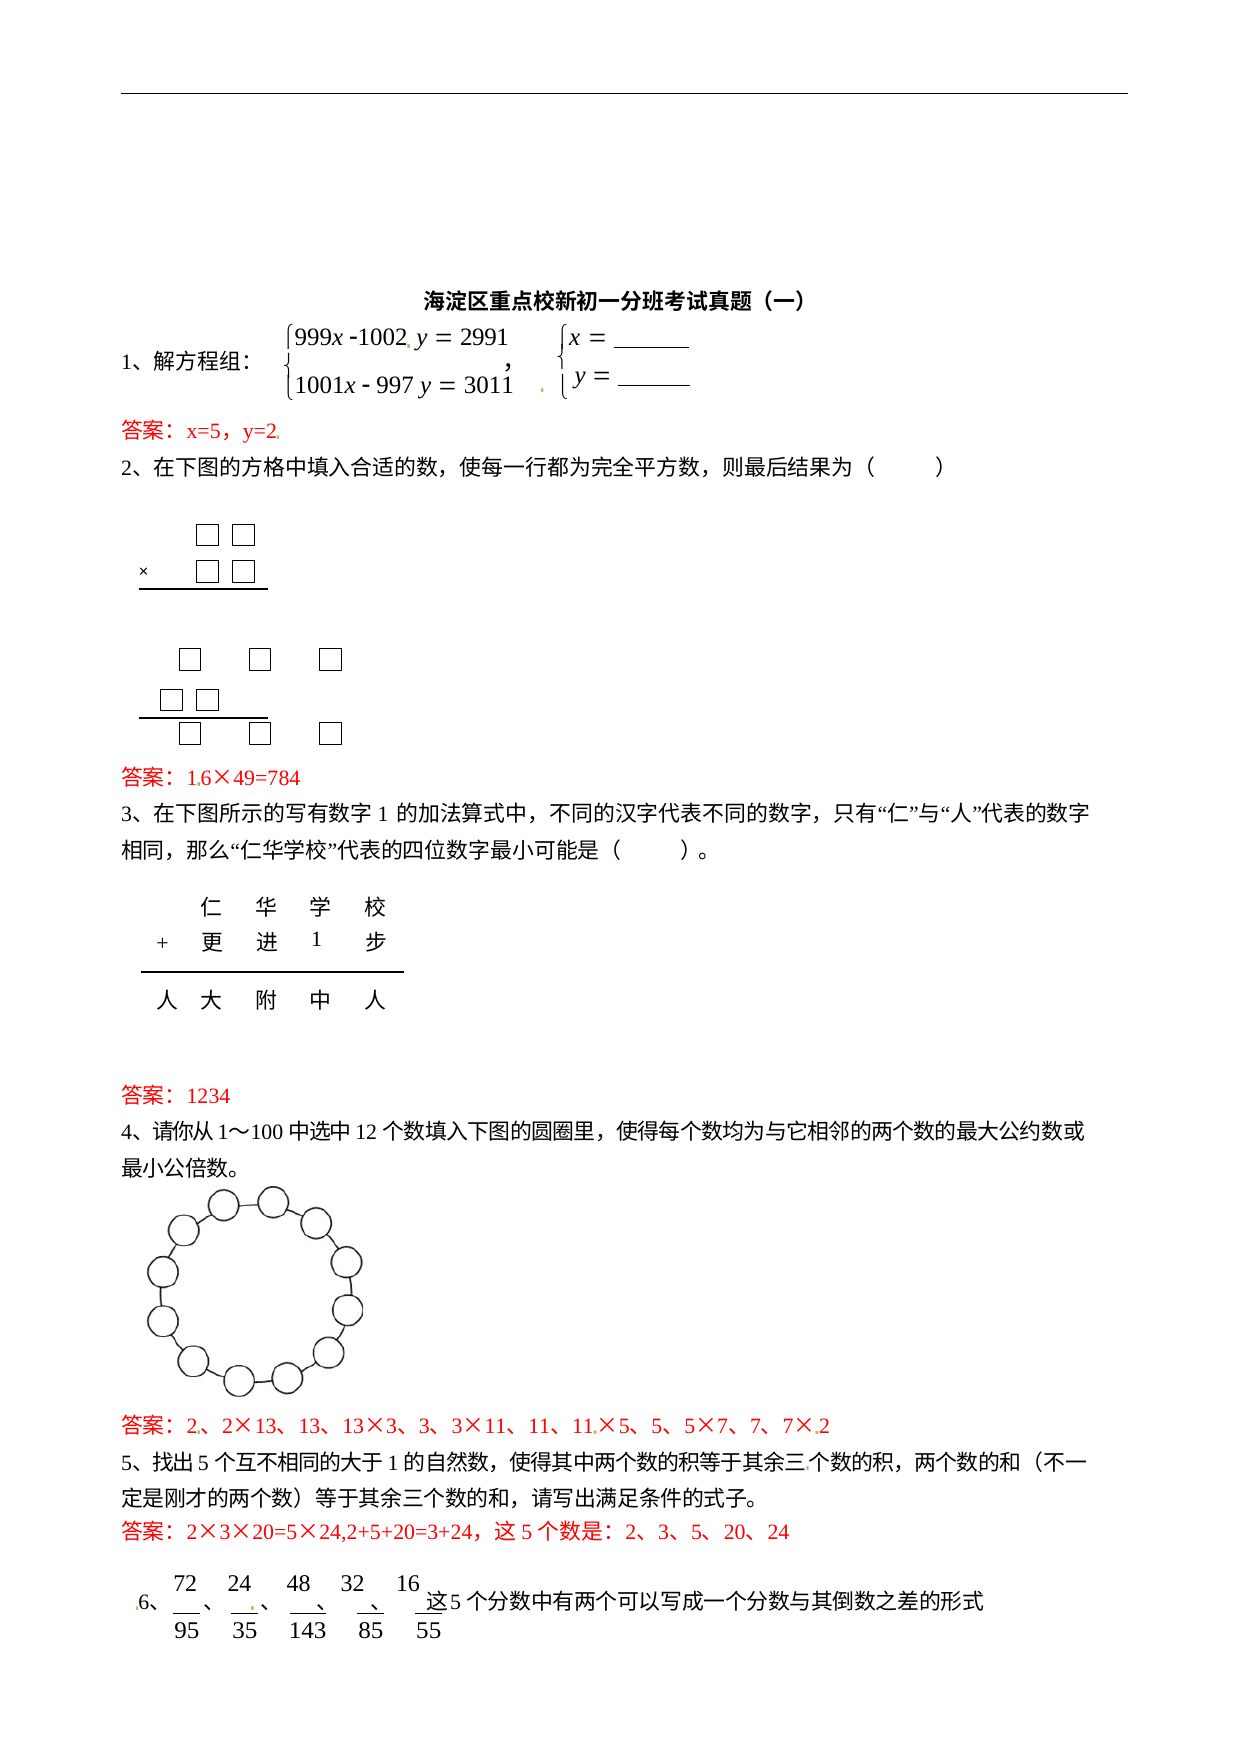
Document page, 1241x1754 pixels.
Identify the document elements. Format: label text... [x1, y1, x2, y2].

text 999x 1002 y  2991 x  [562, 329, 1128, 352]
subtitle 95 35 143 85 55 [174, 1617, 1128, 1644]
subtitle 1001x  997 y  3011 [282, 374, 532, 398]
text 答案：16×49=784 [121, 760, 1128, 792]
picture [146, 1186, 364, 1397]
table_header 华 进 [239, 895, 294, 971]
text 答案：x=5，y=2 [121, 413, 532, 445]
text 3、在下图所示的写有数字 1 的加法算式中，不同的汉字代表不同的数字，只有“仁”与“人”代表的数字相同，那么“仁华学校”代表的四位数字最小可能是（ ）。 [121, 796, 1105, 864]
table_header 学 1 [294, 895, 348, 971]
text 海淀区重点校新初一分班考试真题（一） [421, 284, 820, 316]
text 6、 72 、 24 、 48 、 32 、16 这 5 个分数中有两个可以写成一个分数与其倒数之差的形式 [136, 1581, 1128, 1617]
text 4、请你从 1～100 中选中 12 个数填入下图的圆圈里，使得每个数均为与它相邻的两个数的最大公约数或最小公倍数。 [121, 1114, 1105, 1182]
table_cell 中[来源:学科网ZXXK][来源:学_科_网Z_X_X_K] [294, 973, 348, 1059]
text 5、找出 5 个互不相同的大于 1 的自然数，使得其中两个数的积等于其余三个数的积，两个数的和（不一定是刚才的两个数）等于其余三个数的和，请写出满足条件的式子。 [121, 1444, 1105, 1512]
text 2、在下图的方格中填入合适的数，使每一行都为完全平方数，则最后结果为（ ） [121, 449, 1128, 481]
text 答案：1234 [121, 1078, 1128, 1110]
text 答案：2×3×20=5×24,2+5+20=3+24，这 5 个数是：2、3、5、20、24 [121, 1517, 1128, 1545]
text  y  [556, 353, 1128, 388]
table_cell 人 大 [141, 973, 239, 1059]
table_header 仁 + 更 [141, 895, 239, 971]
text 答案：2、2×13、13、13×3、3、3×11、11、11×5、5、5×7、7、7×2 [121, 1193, 1128, 1440]
table_header 校 步 [348, 895, 404, 971]
table_cell 人 [348, 973, 404, 1059]
text 999x 1002 y  2991 x  [282, 329, 562, 352]
table_cell 附 [239, 973, 294, 1059]
text 1、解方程组： ， [121, 352, 532, 374]
